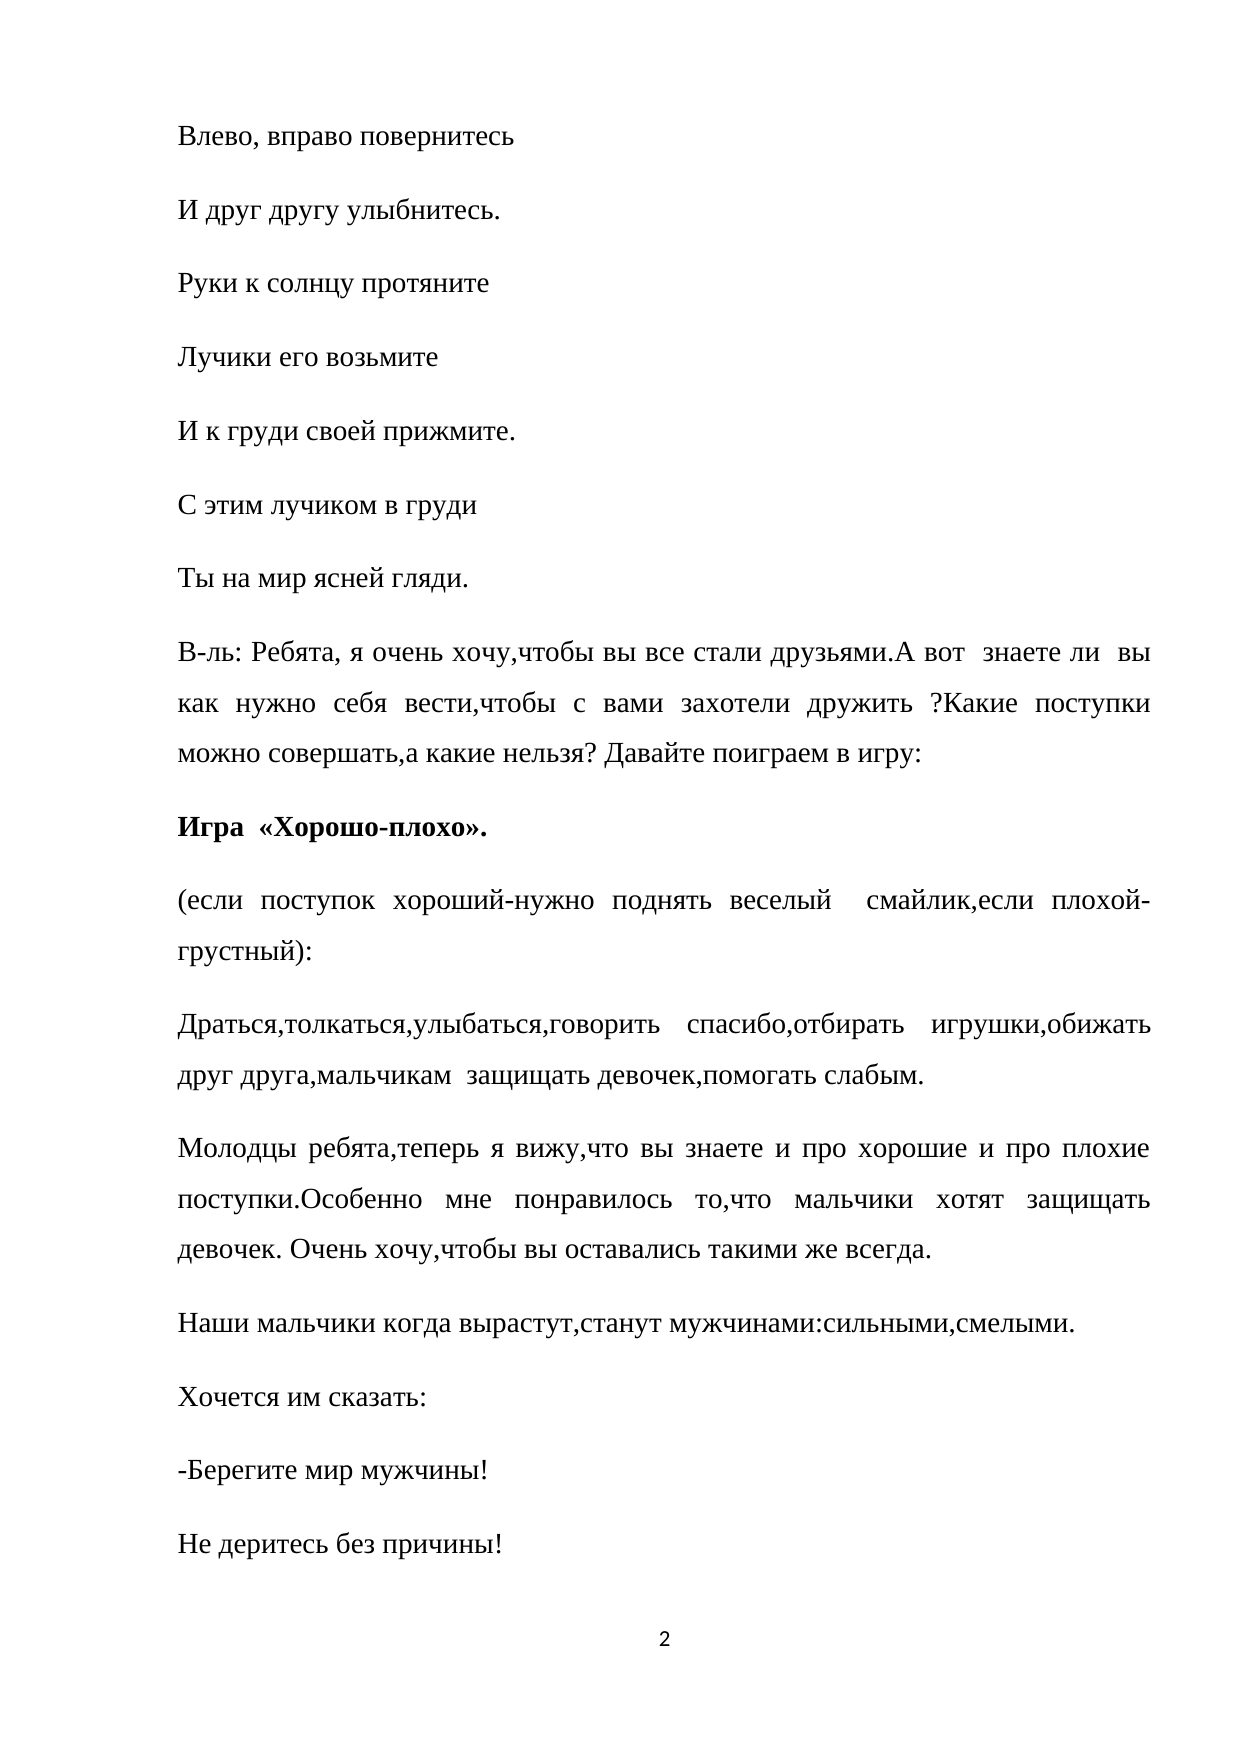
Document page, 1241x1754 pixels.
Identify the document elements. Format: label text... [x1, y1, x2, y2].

text -Берегите мир мужчины! [177, 1452, 1152, 1486]
text И друг другу улыбнитесь. [177, 192, 1152, 225]
text И к груди своей прижмите. [177, 413, 1152, 447]
text Не деритесь без причины! [177, 1526, 1152, 1560]
text Влево, вправо повернитесь [177, 118, 1152, 152]
text (если поступок хороший-нужно поднять веселый смайлик,если плохой- грустный): [177, 882, 1152, 966]
text Драться,толкаться,улыбаться,говорить спасибо,отбирать игрушки,обижать друг друга,мальчикам защищать девочек,помогать слабым. [177, 1007, 1152, 1090]
text С этим лучиком в груди [177, 487, 1152, 520]
text Молодцы ребята,теперь я вижу,что вы знаете и про хорошие и про плохие поступки.Особенно мне понравилось то,что мальчики хотят защищать девочек. Очень хочу,чтобы вы оставались такими же всегда. [177, 1131, 1152, 1265]
text Наши мальчики когда вырастут,станут мужчинами:сильными,смелыми. [177, 1305, 1152, 1338]
text В-ль: Ребята, я очень хочу,чтобы вы все стали друзьями.А вот знаете ли вы как нужно себя вести,чтобы с вами захотели дружить ?Какие поступки можно совершать,а какие нельзя? Давайте поиграем в игру: [177, 634, 1152, 768]
text Игра «Хорошо-плохо». [177, 809, 1152, 842]
text Ты на мир ясней гляди. [177, 561, 1152, 594]
text Хочется им сказать: [177, 1379, 1152, 1412]
text Лучики его возьмите [177, 339, 1152, 373]
text Руки к солнцу протяните [177, 266, 1152, 299]
